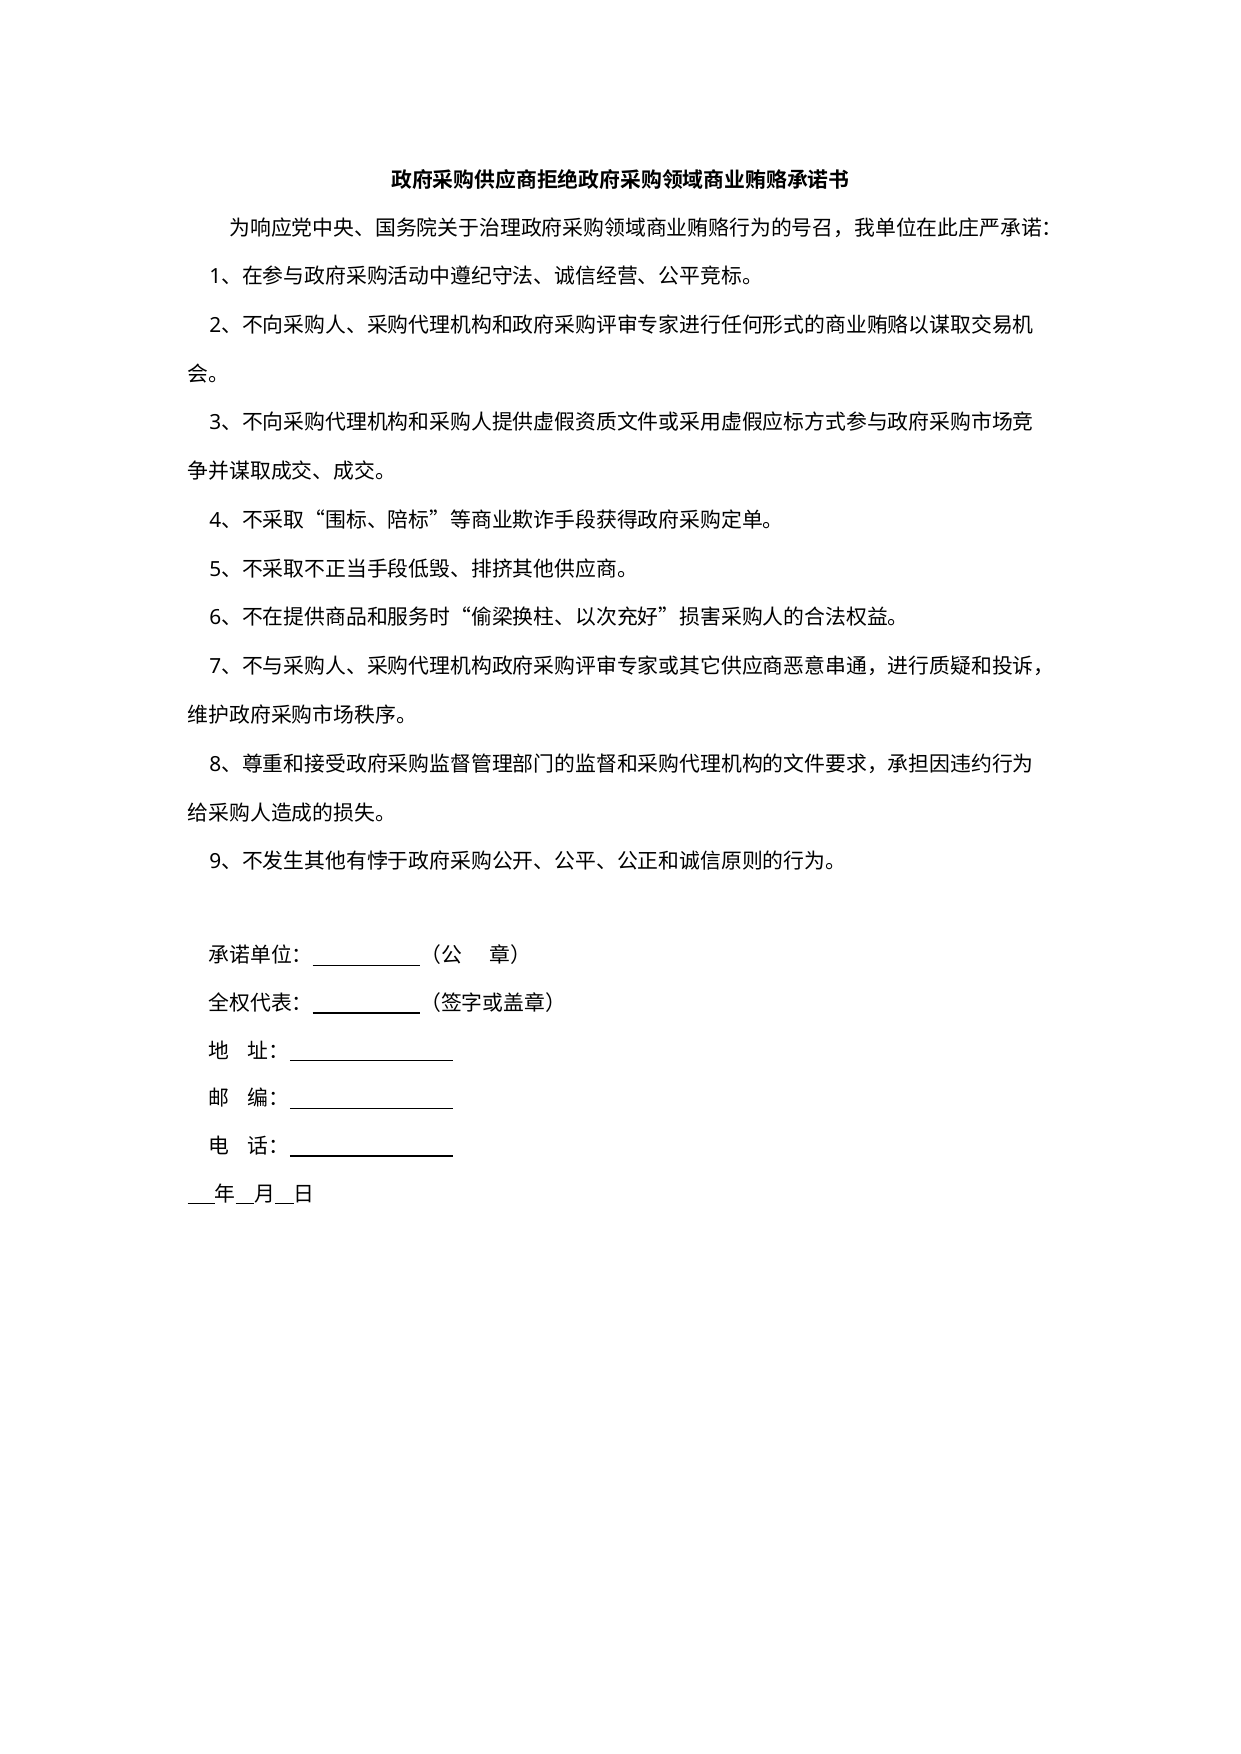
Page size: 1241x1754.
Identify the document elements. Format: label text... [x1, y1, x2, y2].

text 电 话： [187, 1128, 1053, 1161]
text 政府采购供应商拒绝政府采购领域商业贿赂承诺书 [187, 162, 1053, 194]
text 为响应党中央、国务院关于治理政府采购领域商业贿赂行为的号召，我单位在此庄严承诺： 1、在参与政府采购活动中遵纪守法、诚信经营、公平竞标。 2、不向采购人、采购代理机构和政府采购评审专家进行任何形式的商业贿赂以谋取交易机会。 3、不向采购代理机构和采购人提供虚假资质文件或采用虚假应标方式参与政府采购市场竞争并谋取成交、成交。 4、不采取“围标、陪标”等商业欺诈手段获得政府采购定单。 5、不采取不正当手段低毁、排挤其他供应商。 6、不在提供商品和服务时“偷梁换柱、以次充好”损害采购人的合法权益。 7、不与采购人、采购代理机构政府采购评审专家或其它供应商恶意串通，进行质疑和投诉，维护政府采购市场秩序。 8、尊重和接受政府采购监督管理部门的监督和采购代理机构的文件要求，承担因违约行为给采购人造成的损失。 9、不发生其他有悖于政府采购公开、公平、公正和诚信原则的行为。 [187, 209, 1053, 876]
text 全权代表： （签字或盖章） [187, 985, 1053, 1018]
text 承诺单位： （公 章） [187, 938, 1053, 970]
text 邮 编： [187, 1080, 1053, 1113]
text 地 址： [187, 1033, 1053, 1065]
text 年 月 日 [187, 1176, 1053, 1208]
